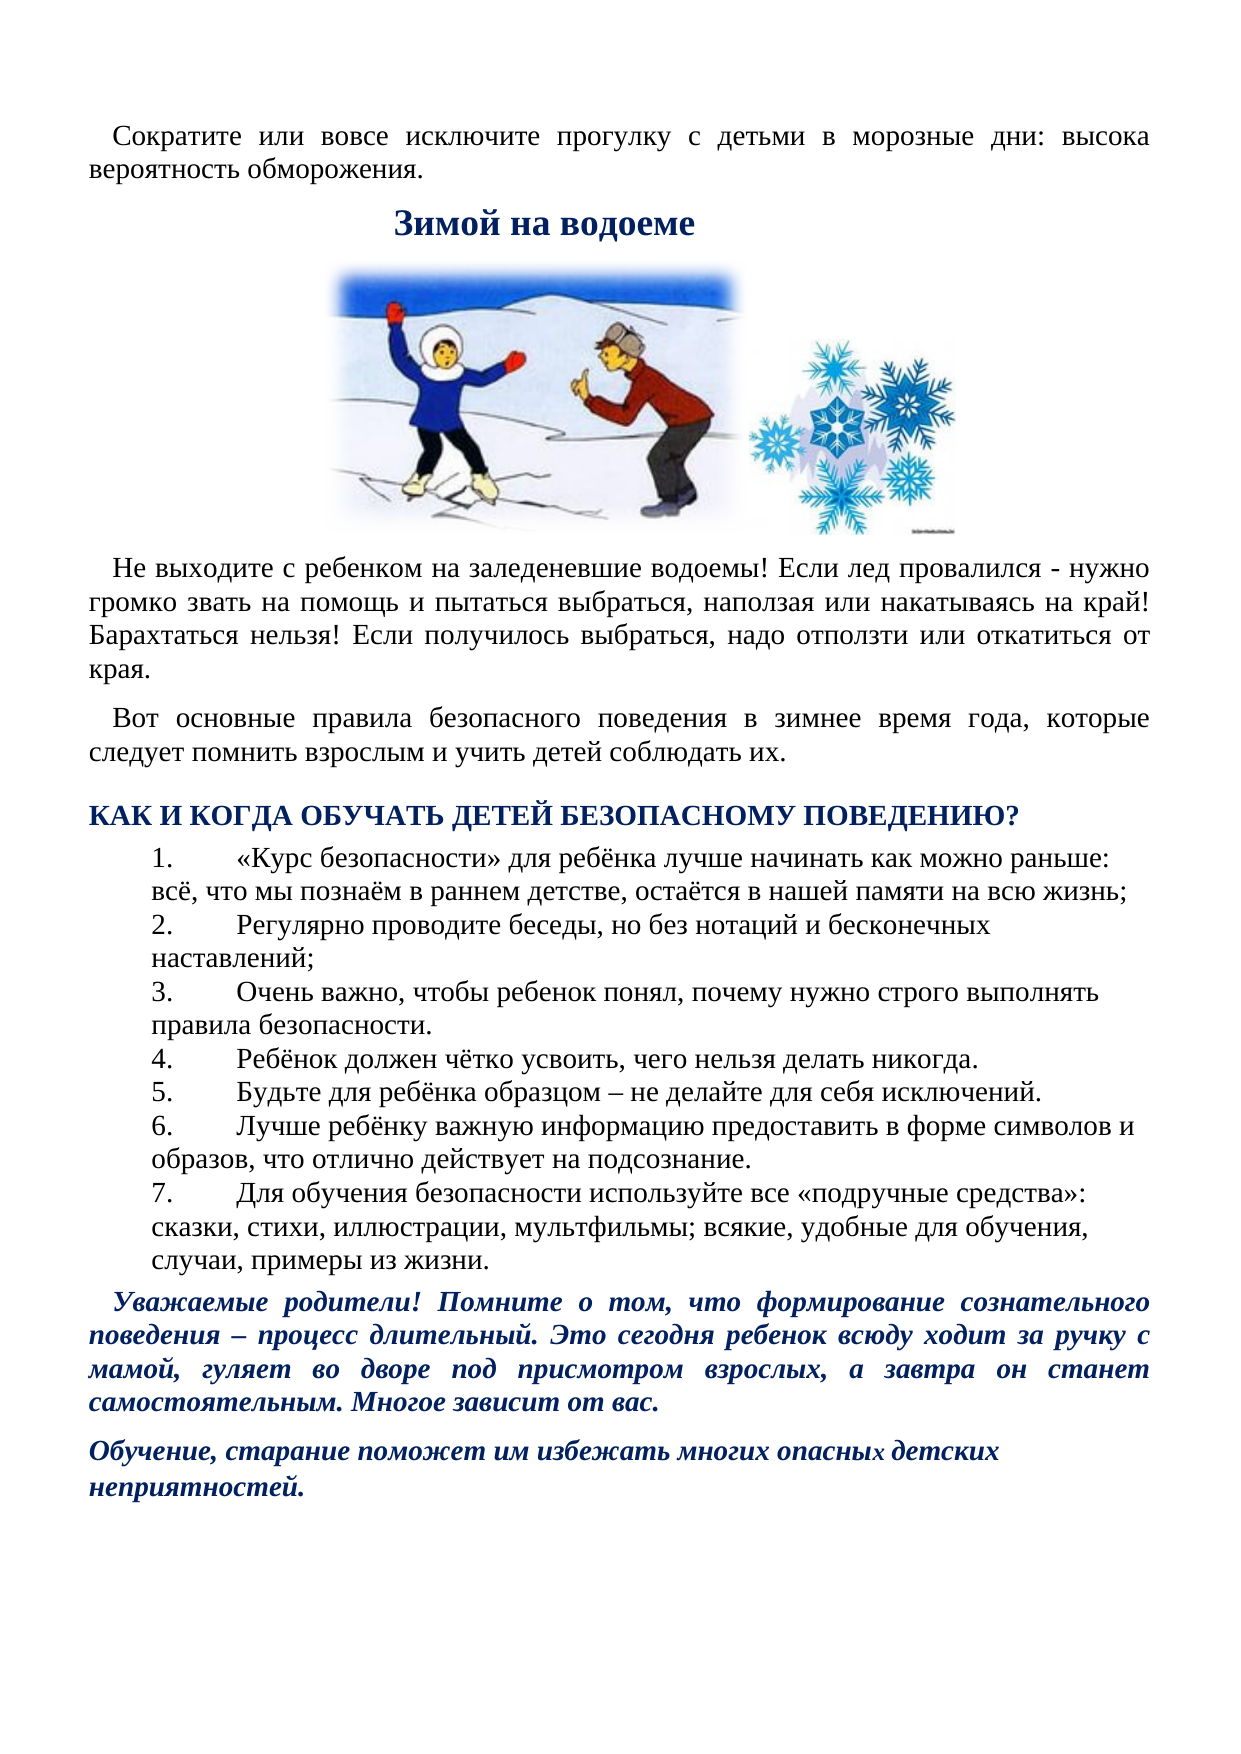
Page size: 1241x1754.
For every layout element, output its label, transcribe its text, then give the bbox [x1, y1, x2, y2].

text Как и когда обучать детей безопасному поведению? [89, 798, 1152, 832]
text Обучение, старание поможет им избежать многих опасных детских неприятностей. [89, 1433, 1152, 1503]
list Регулярно проводите беседы, но без нотаций и бесконечных наставлений; [151, 907, 1152, 974]
picture [748, 339, 956, 535]
list Для обучения безопасности используйте все «подручные средства»: сказки, стихи, иллюстрации, мультфильмы; всякие, удобные для обучения, случаи, примеры из жизни. [151, 1175, 1152, 1276]
text Сократите или вовсе исключите прогулку с детьми в морозные дни: высока вероятность обморожения. [89, 118, 1152, 185]
picture [353, 289, 718, 505]
list Ребёнок должен чётко усвоить, чего нельзя делать никогда. [151, 1041, 1152, 1074]
list «Курс безопасности» для ребёнка лучше начинать как можно раньше: всё, что мы познаём в раннем детстве, остаётся в нашей памяти на всю жизнь; [151, 840, 1152, 907]
list Будьте для ребёнка образцом – не делайте для себя исключений. [151, 1074, 1152, 1108]
text Не выходите с ребенком на заледеневшие водоемы! Если лед провалился - нужно громко звать на помощь и пытаться выбраться, наползая или накатываясь на край! Барахтаться нельзя! Если получилось выбраться, надо отползти или откатиться от края. [89, 550, 1152, 684]
list Очень важно, чтобы ребенок понял, почему нужно строго выполнять правила безопасности. [151, 974, 1152, 1041]
text Вот основные правила безопасного поведения в зимнее время года, которые следует помнить взрослым и учить детей соблюдать их. [89, 700, 1152, 767]
text Зимой на водоеме [89, 201, 1152, 244]
list Лучше ребёнку важную информацию предоставить в форме символов и образов, что отлично действует на подсознание. [151, 1108, 1152, 1175]
text Уважаемые родители! Помните о том, что формирование сознательного поведения – процесс длительный. Это сегодня ребенок всюду ходит за ручку с мамой, гуляет во дворе под присмотром взрослых, а завтра он станет самостоятельным. Многое зависит от вас. [89, 1284, 1152, 1418]
